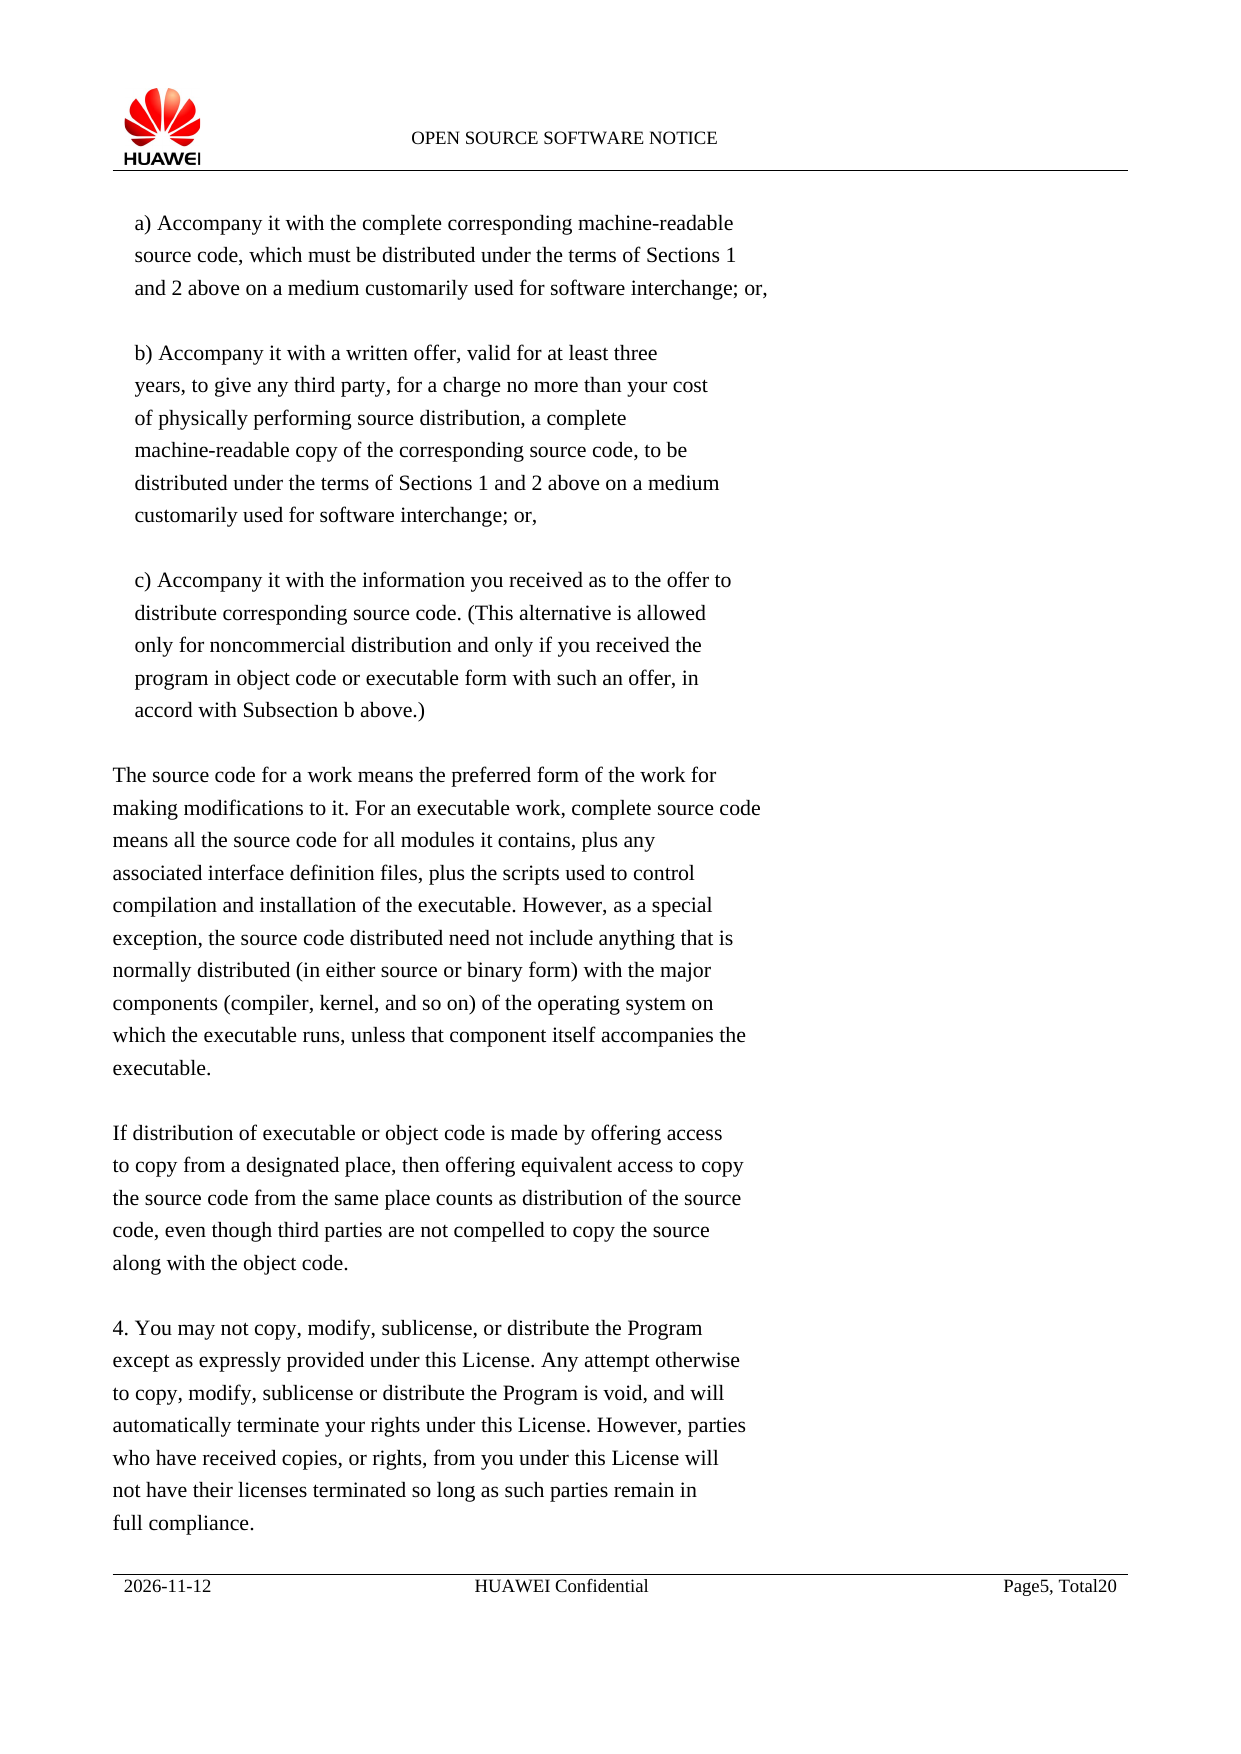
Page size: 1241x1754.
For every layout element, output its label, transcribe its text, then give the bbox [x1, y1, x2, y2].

text The source code for a work means the preferred form of the work for [112, 759, 1128, 791]
text automatically terminate your rights under this License. However, parties [112, 1409, 1128, 1441]
text distributed under the terms of Sections 1 and 2 above on a medium [112, 466, 1128, 499]
text and 2 above on a medium customarily used for software interchange; or, [112, 271, 1128, 304]
text not have their licenses terminated so long as such parties remain in [112, 1474, 1128, 1506]
text customarily used for software interchange; or, [112, 499, 1128, 531]
text accord with Subsection b above.) [112, 694, 1128, 726]
text c) Accompany it with the information you received as to the offer to [112, 564, 1128, 596]
text which the executable runs, unless that component itself accompanies the [112, 1019, 1128, 1051]
text a) Accompany it with the complete corresponding machine-readable [112, 206, 1128, 239]
text to copy, modify, sublicense or distribute the Program is void, and will [112, 1376, 1128, 1409]
text who have received copies, or rights, from you under this License will [112, 1441, 1128, 1474]
text components (compiler, kernel, and so on) of the operating system on [112, 986, 1128, 1019]
text b) Accompany it with a written offer, valid for at least three [112, 336, 1128, 369]
text the source code from the same place counts as distribution of the source [112, 1181, 1128, 1214]
text normally distributed (in either source or binary form) with the major [112, 954, 1128, 986]
text If distribution of executable or object code is made by offering access [112, 1116, 1128, 1149]
text years, to give any third party, for a charge no more than your cost [112, 369, 1128, 401]
text program in object code or executable form with such an offer, in [112, 661, 1128, 694]
text distribute corresponding source code. (This alternative is allowed [112, 596, 1128, 629]
text machine-readable copy of the corresponding source code, to be [112, 434, 1128, 466]
text means all the source code for all modules it contains, plus any [112, 824, 1128, 856]
text of physically performing source distribution, a complete [112, 401, 1128, 434]
text making modifications to it. For an executable work, complete source code [112, 791, 1128, 824]
text code, even though third parties are not compelled to copy the source [112, 1214, 1128, 1246]
text to copy from a designated place, then offering equivalent access to copy [112, 1149, 1128, 1181]
text executable. [112, 1051, 1128, 1084]
text source code, which must be distributed under the terms of Sections 1 [112, 239, 1128, 271]
text associated interface definition files, plus the scripts used to control [112, 856, 1128, 889]
text except as expressly provided under this License. Any attempt otherwise [112, 1344, 1128, 1376]
text compilation and installation of the executable. However, as a special [112, 889, 1128, 921]
text along with the object code. [112, 1246, 1128, 1279]
text exception, the source code distributed need not include anything that is [112, 921, 1128, 954]
picture [124, 88, 201, 165]
text only for noncommercial distribution and only if you received the [112, 629, 1128, 661]
text 4. You may not copy, modify, sublicense, or distribute the Program [112, 1311, 1128, 1344]
text full compliance. [112, 1506, 1128, 1539]
